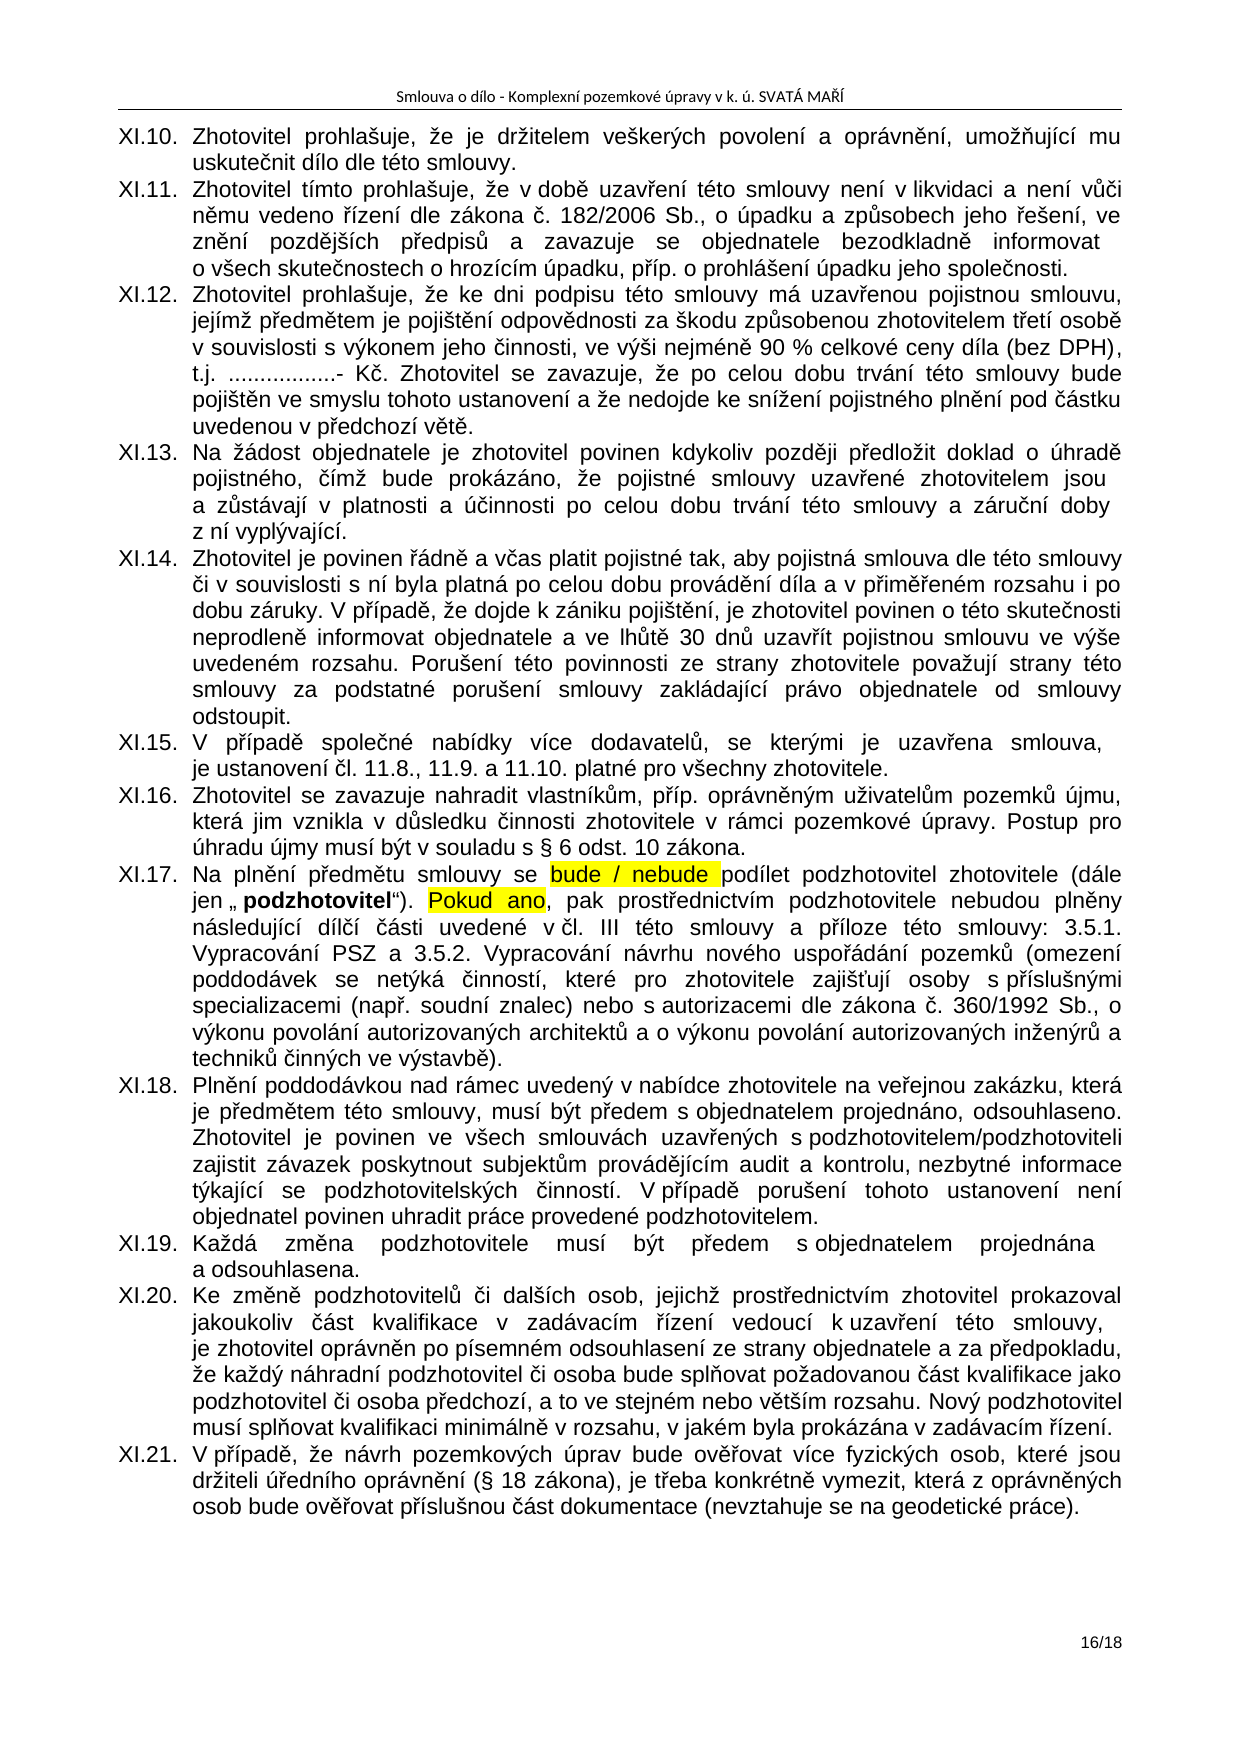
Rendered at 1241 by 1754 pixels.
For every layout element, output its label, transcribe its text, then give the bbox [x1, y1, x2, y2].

list Zhotovitel tímto prohlašuje, že v době uzavření této smlouvy není v likvidaci a není vůči němu vedeno řízení dle zákona č. 182/2006 Sb., o úpadku a způsobech jeho řešení, ve znění pozdějších předpisů a zavazuje se objednatele bezodkladně informovat o všech skutečnostech o hrozícím úpadku, příp. o prohlášení úpadku jeho společnosti. [118, 176, 1122, 281]
list Zhotovitel prohlašuje, že je držitelem veškerých povolení a oprávnění, umožňující mu uskutečnit dílo dle této smlouvy. [118, 123, 1122, 176]
list Plnění poddodávkou nad rámec uvedený v nabídce zhotovitele na veřejnou zakázku, která je předmětem této smlouvy, musí být předem s objednatelem projednáno, odsouhlaseno. Zhotovitel je povinen ve všech smlouvách uzavřených s podzhotovitelem/podzhotoviteli zajistit závazek poskytnout subjektům provádějícím audit a kontrolu, nezbytné informace týkající se podzhotovitelských činností. V případě porušení tohoto ustanovení není objednatel povinen uhradit práce provedené podzhotovitelem. [118, 1072, 1122, 1230]
list Zhotovitel je povinen řádně a včas platit pojistné tak, aby pojistná smlouva dle této smlouvy či v souvislosti s ní byla platná po celou dobu provádění díla a v přiměřeném rozsahu i po dobu záruky. V případě, že dojde k zániku pojištění, je zhotovitel povinen o této skutečnosti neprodleně informovat objednatele a ve lhůtě 30 dnů uzavřít pojistnou smlouvu ve výše uvedeném rozsahu. Porušení této povinnosti ze strany zhotovitele považují strany této smlouvy za podstatné porušení smlouvy zakládající právo objednatele od smlouvy odstoupit. [118, 544, 1122, 729]
list V případě, že návrh pozemkových úprav bude ověřovat více fyzických osob, které jsou držiteli úředního oprávnění (§ 18 zákona), je třeba konkrétně vymezit, která z oprávněných osob bude ověřovat příslušnou část dokumentace (nevztahuje se na geodetické práce). [118, 1441, 1122, 1519]
list Zhotovitel se zavazuje nahradit vlastníkům, příp. oprávněným uživatelům pozemků újmu, která jim vznikla v důsledku činnosti zhotovitele v rámci pozemkové úpravy. Postup pro úhradu újmy musí být v souladu s § 6 odst. 10 zákona. [118, 782, 1122, 861]
list Ke změně podzhotovitelů či dalších osob, jejichž prostřednictvím zhotovitel prokazoval jakoukoliv část kvalifikace v zadávacím řízení vedoucí k uzavření této smlouvy, je zhotovitel oprávněn po písemném odsouhlasení ze strany objednatele a za předpokladu, že každý náhradní podzhotovitel či osoba bude splňovat požadovanou část kvalifikace jako podzhotovitel či osoba předchozí, a to ve stejném nebo větším rozsahu. Nový podzhotovitel musí splňovat kvalifikaci minimálně v rozsahu, v jakém byla prokázána v zadávacím řízení. [118, 1282, 1122, 1441]
list Na žádost objednatele je zhotovitel povinen kdykoliv později předložit doklad o úhradě pojistného, čímž bude prokázáno, že pojistné smlouvy uzavřené zhotovitelem jsou a zůstávají v platnosti a účinnosti po celou dobu trvání této smlouvy a záruční doby z ní vyplývající. [118, 439, 1122, 544]
list V případě společné nabídky více dodavatelů, se kterými je uzavřena smlouva, je ustanovení čl. 11.8., 11.9. a 11.10. platné pro všechny zhotovitele. [118, 729, 1122, 782]
list Každá změna podzhotovitele musí být předem s objednatelem projednána a odsouhlasena. [118, 1230, 1122, 1282]
list Na plnění předmětu smlouvy se bude / nebude podílet podzhotovitel zhotovitele (dále jen „ podzhotovitel“). Pokud ano, pak prostřednictvím podzhotovitele nebudou plněny následující dílčí části uvedené v čl. III této smlouvy a příloze této smlouvy: 3.5.1. Vypracování PSZ a 3.5.2. Vypracování návrhu nového uspořádání pozemků (omezení poddodávek se netýká činností, které pro zhotovitele zajišťují osoby s příslušnými specializacemi (např. soudní znalec) nebo s autorizacemi dle zákona č. 360/1992 Sb., o výkonu povolání autorizovaných architektů a o výkonu povolání autorizovaných inženýrů a techniků činných ve výstavbě). [118, 861, 1122, 1072]
list Zhotovitel prohlašuje, že ke dni podpisu této smlouvy má uzavřenou pojistnou smlouvu, jejímž předmětem je pojištění odpovědnosti za škodu způsobenou zhotovitelem třetí osobě v souvislosti s výkonem jeho činnosti, ve výši nejméně 90 % celkové ceny díla (bez DPH), t.j. .................- Kč. Zhotovitel se zavazuje, že po celou dobu trvání této smlouvy bude pojištěn ve smyslu tohoto ustanovení a že nedojde ke snížení pojistného plnění pod částku uvedenou v předchozí větě. [118, 281, 1122, 439]
